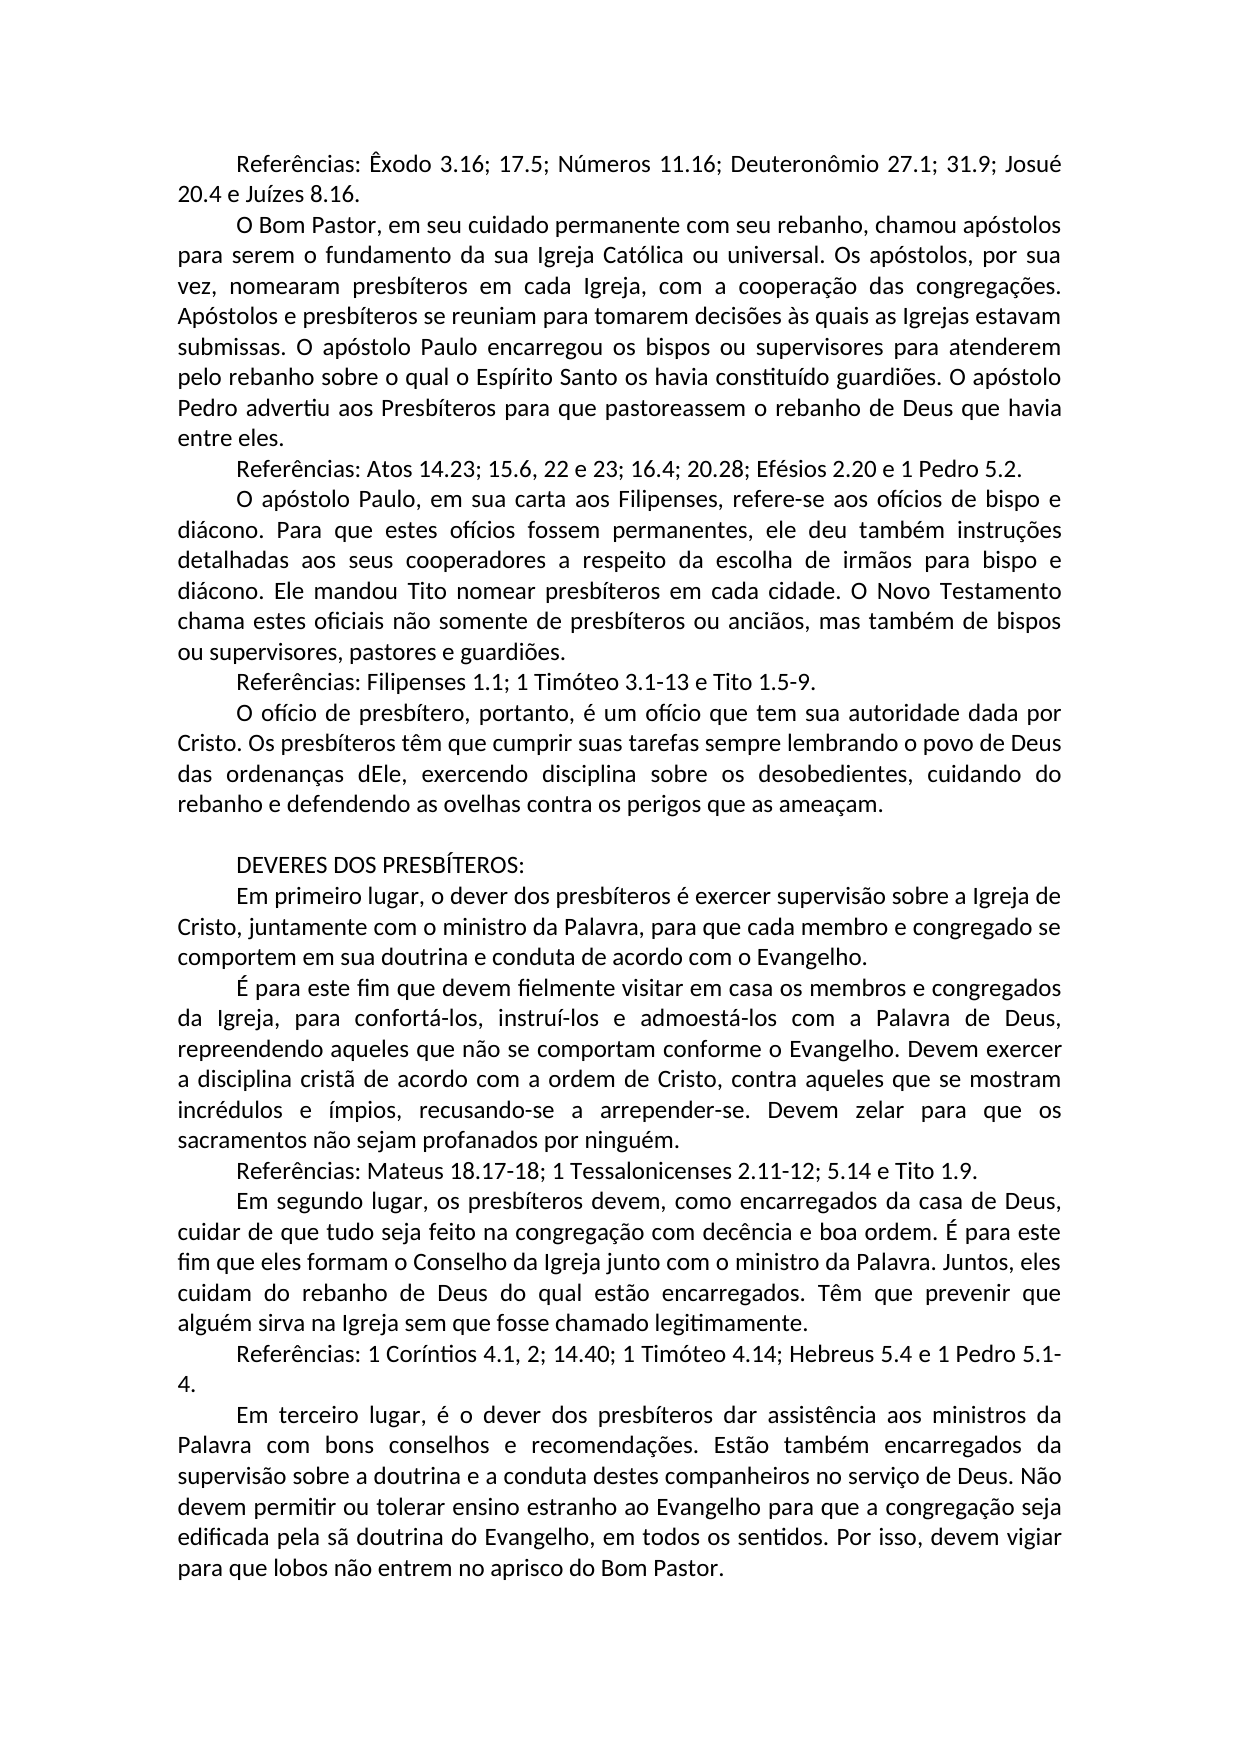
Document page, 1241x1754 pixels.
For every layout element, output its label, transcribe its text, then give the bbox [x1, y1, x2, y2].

text Referências: Êxodo 3.16; 17.5; Números 11.16; Deuteronômio 27.1; 31.9; Josué 20.4 e Juízes 8.16. [177, 148, 1063, 209]
text Referências: Atos 14.23; 15.6, 22 e 23; 16.4; 20.28; Efésios 2.20 e 1 Pedro 5.2. [177, 453, 1063, 483]
text Referências: 1 Coríntios 4.1, 2; 14.40; 1 Timóteo 4.14; Hebreus 5.4 e 1 Pedro 5.1-4. [177, 1338, 1063, 1399]
text Em terceiro lugar, é o dever dos presbíteros dar assistência aos ministros da Palavra com bons conselhos e recomendações. Estão também encarregados da supervisão sobre a doutrina e a conduta destes companheiros no serviço de Deus. Não devem permitir ou tolerar ensino estranho ao Evangelho para que a congregação seja edificada pela sã doutrina do Evangelho, em todos os sentidos. Por isso, devem vigiar para que lobos não entrem no aprisco do Bom Pastor. [177, 1399, 1063, 1582]
text Referências: Filipenses 1.1; 1 Timóteo 3.1-13 e Tito 1.5-9. [177, 667, 1063, 697]
text DEVERES DOS PRESBÍTEROS: [177, 850, 1063, 880]
text Em primeiro lugar, o dever dos presbíteros é exercer supervisão sobre a Igreja de Cristo, juntamente com o ministro da Palavra, para que cada membro e congregado se comportem em sua doutrina e conduta de acordo com o Evangelho. [177, 880, 1063, 972]
text O ofício de presbítero, portanto, é um ofício que tem sua autoridade dada por Cristo. Os presbíteros têm que cumprir suas tarefas sempre lembrando o povo de Deus das ordenanças dEle, exercendo disciplina sobre os desobedientes, cuidando do rebanho e defendendo as ovelhas contra os perigos que as ameaçam. [177, 697, 1063, 819]
text O apóstolo Paulo, em sua carta aos Filipenses, refere-se aos ofícios de bispo e diácono. Para que estes ofícios fossem permanentes, ele deu também instruções detalhadas aos seus cooperadores a respeito da escolha de irmãos para bispo e diácono. Ele mandou Tito nomear presbíteros em cada cidade. O Novo Testamento chama estes oficiais não somente de presbíteros ou anciãos, mas também de bispos ou supervisores, pastores e guardiões. [177, 483, 1063, 667]
text Em segundo lugar, os presbíteros devem, como encarregados da casa de Deus, cuidar de que tudo seja feito na congregação com decência e boa ordem. É para este fim que eles formam o Conselho da Igreja junto com o ministro da Palavra. Juntos, eles cuidam do rebanho de Deus do qual estão encarregados. Têm que prevenir que alguém sirva na Igreja sem que fosse chamado legitimamente. [177, 1185, 1063, 1338]
text É para este fim que devem fielmente visitar em casa os membros e congregados da Igreja, para confortá-los, instruí-los e admoestá-los com a Palavra de Deus, repreendendo aqueles que não se comportam conforme o Evangelho. Devem exercer a disciplina cristã de acordo com a ordem de Cristo, contra aqueles que se mostram incrédulos e ímpios, recusando-se a arrepender-se. Devem zelar para que os sacramentos não sejam profanados por ninguém. [177, 972, 1063, 1155]
text O Bom Pastor, em seu cuidado permanente com seu rebanho, chamou apóstolos para serem o fundamento da sua Igreja Católica ou universal. Os apóstolos, por sua vez, nomearam presbíteros em cada Igreja, com a cooperação das congregações. Apóstolos e presbíteros se reuniam para tomarem decisões às quais as Igrejas estavam submissas. O apóstolo Paulo encarregou os bispos ou supervisores para atenderem pelo rebanho sobre o qual o Espírito Santo os havia constituído guardiões. O apóstolo Pedro advertiu aos Presbíteros para que pastoreassem o rebanho de Deus que havia entre eles. [177, 209, 1063, 453]
text Referências: Mateus 18.17-18; 1 Tessalonicenses 2.11-12; 5.14 e Tito 1.9. [177, 1155, 1063, 1185]
